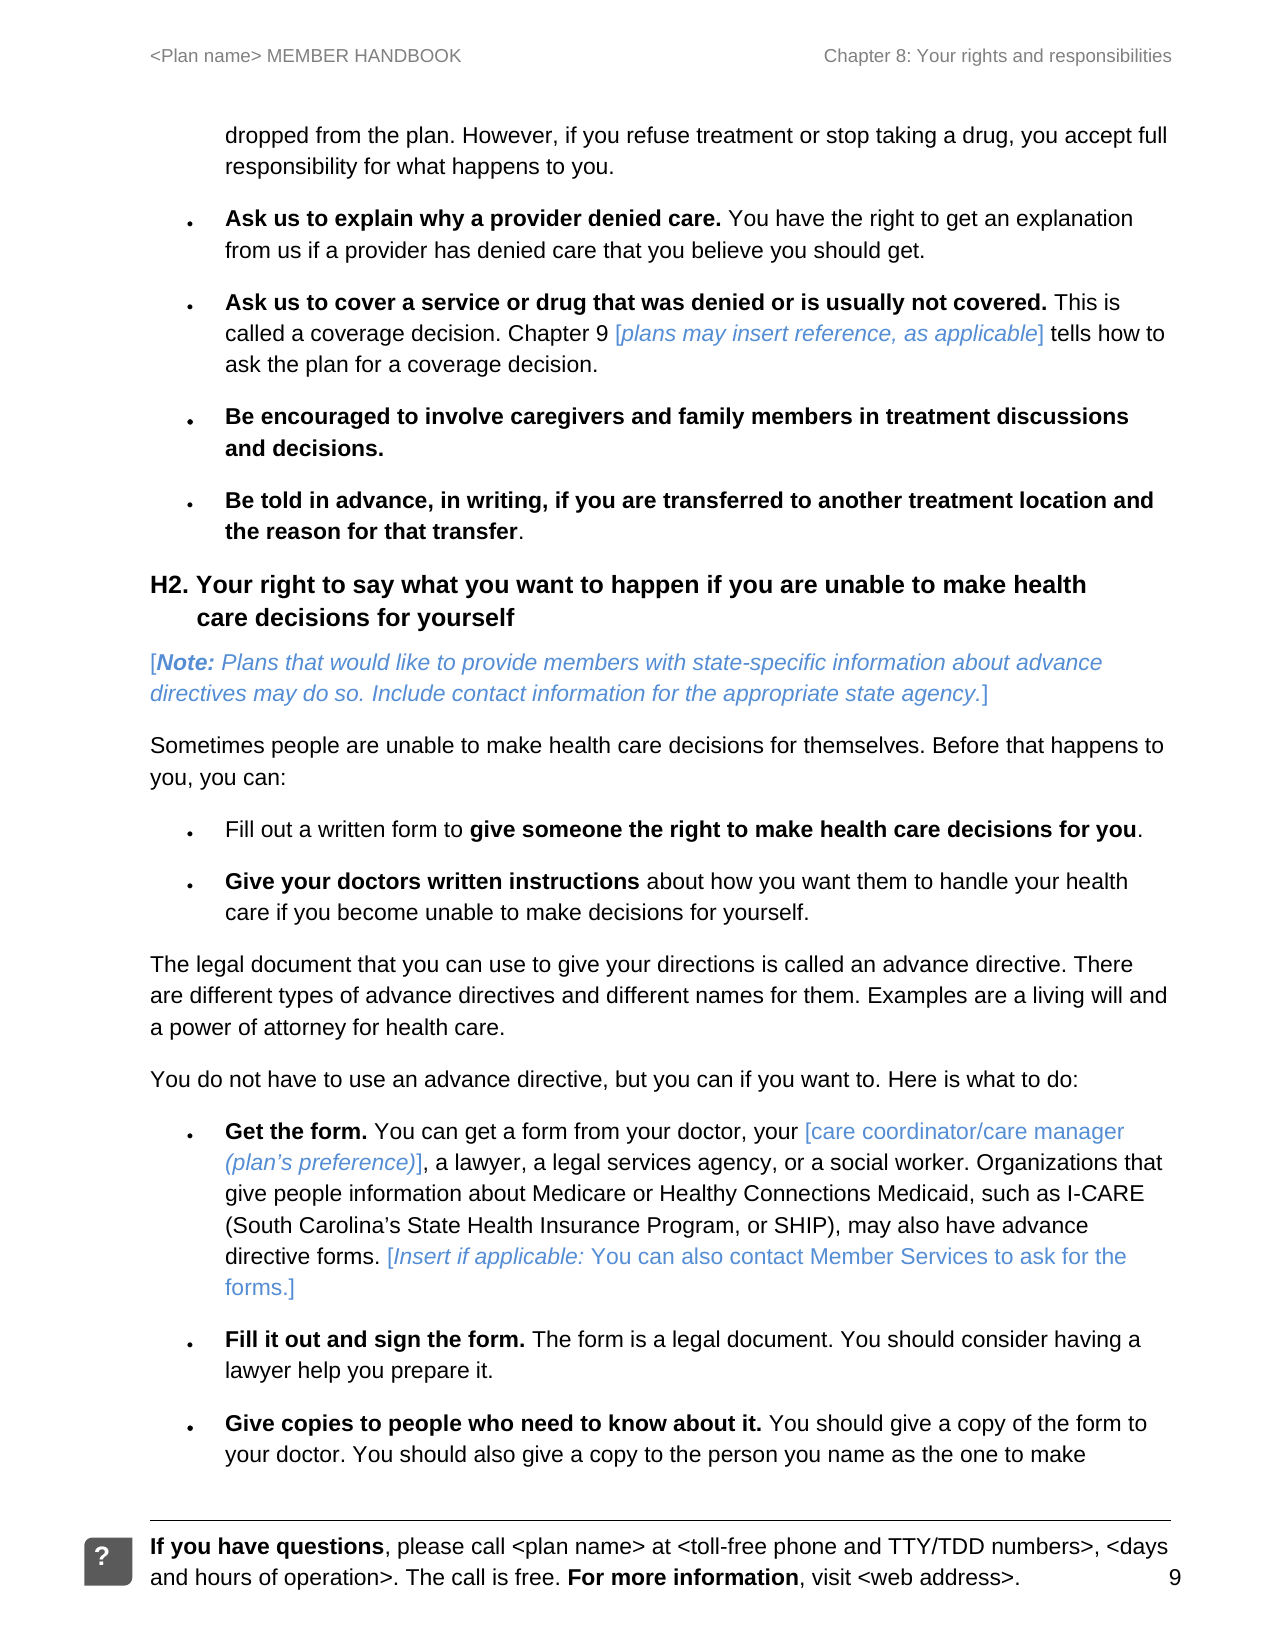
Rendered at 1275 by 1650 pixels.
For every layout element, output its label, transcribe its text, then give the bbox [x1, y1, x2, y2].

list Fill out a written form to give someone the right to make health care decisions for you. [187, 812, 1171, 843]
text Sometimes people are unable to make health care decisions for themselves. Before that happens to you, you can: [150, 729, 1171, 791]
list Be told in advance, in writing, if you are transferred to another treatment location and the reason for that transfer. [187, 483, 1171, 546]
list Give your doctors written instructions about how you want them to handle your health care if you become unable to make decisions for yourself. [187, 864, 1171, 927]
text [Note: Plans that would like to provide members with state-specific information about advance directives may do so. Include contact information for the appropriate state agency.] [150, 646, 1171, 708]
list Ask us to explain why a provider denied care. You have the right to get an explanation from us if a provider has denied care that you believe you should get. [187, 202, 1171, 264]
list Ask us to cover a service or drug that was denied or is usually not covered. This is called a coverage decision. Chapter 9 [plans may insert reference, as applicable] tells how to ask the plan for a coverage decision. [187, 285, 1171, 379]
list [187, 1406, 1171, 1468]
list Fill it out and sign the form. The form is a legal document. You should consider having a lawyer help you prepare it. [187, 1323, 1171, 1385]
text You do not have to use an advance directive, but you can if you want to. Here is what to do: [150, 1062, 1171, 1093]
list Be encouraged to involve caregivers and family members in treatment discussions and decisions. [187, 400, 1171, 462]
list Get the form. You can get a form from your doctor, your [care coordinator/care manager (plan’s preference)], a lawyer, a legal services agency, or a social worker. Organizations that give people information about Medicare or Healthy Connections Medicaid, such as I-CARE (South Carolina’s State Health Insurance Program, or SHIP), may also have advance directive forms. [Insert if applicable: You can also contact Member Services to ask for the forms.] [187, 1114, 1171, 1302]
text The legal document that you can use to give your directions is called an advance directive. There are different types of advance directives and different names for them. Examples are a living will and a power of attorney for health care. [150, 948, 1171, 1041]
subtitle H2. Your right to say what you want to happen if you are unable to make health care decisions for yourself [150, 566, 1096, 633]
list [187, 118, 1171, 181]
